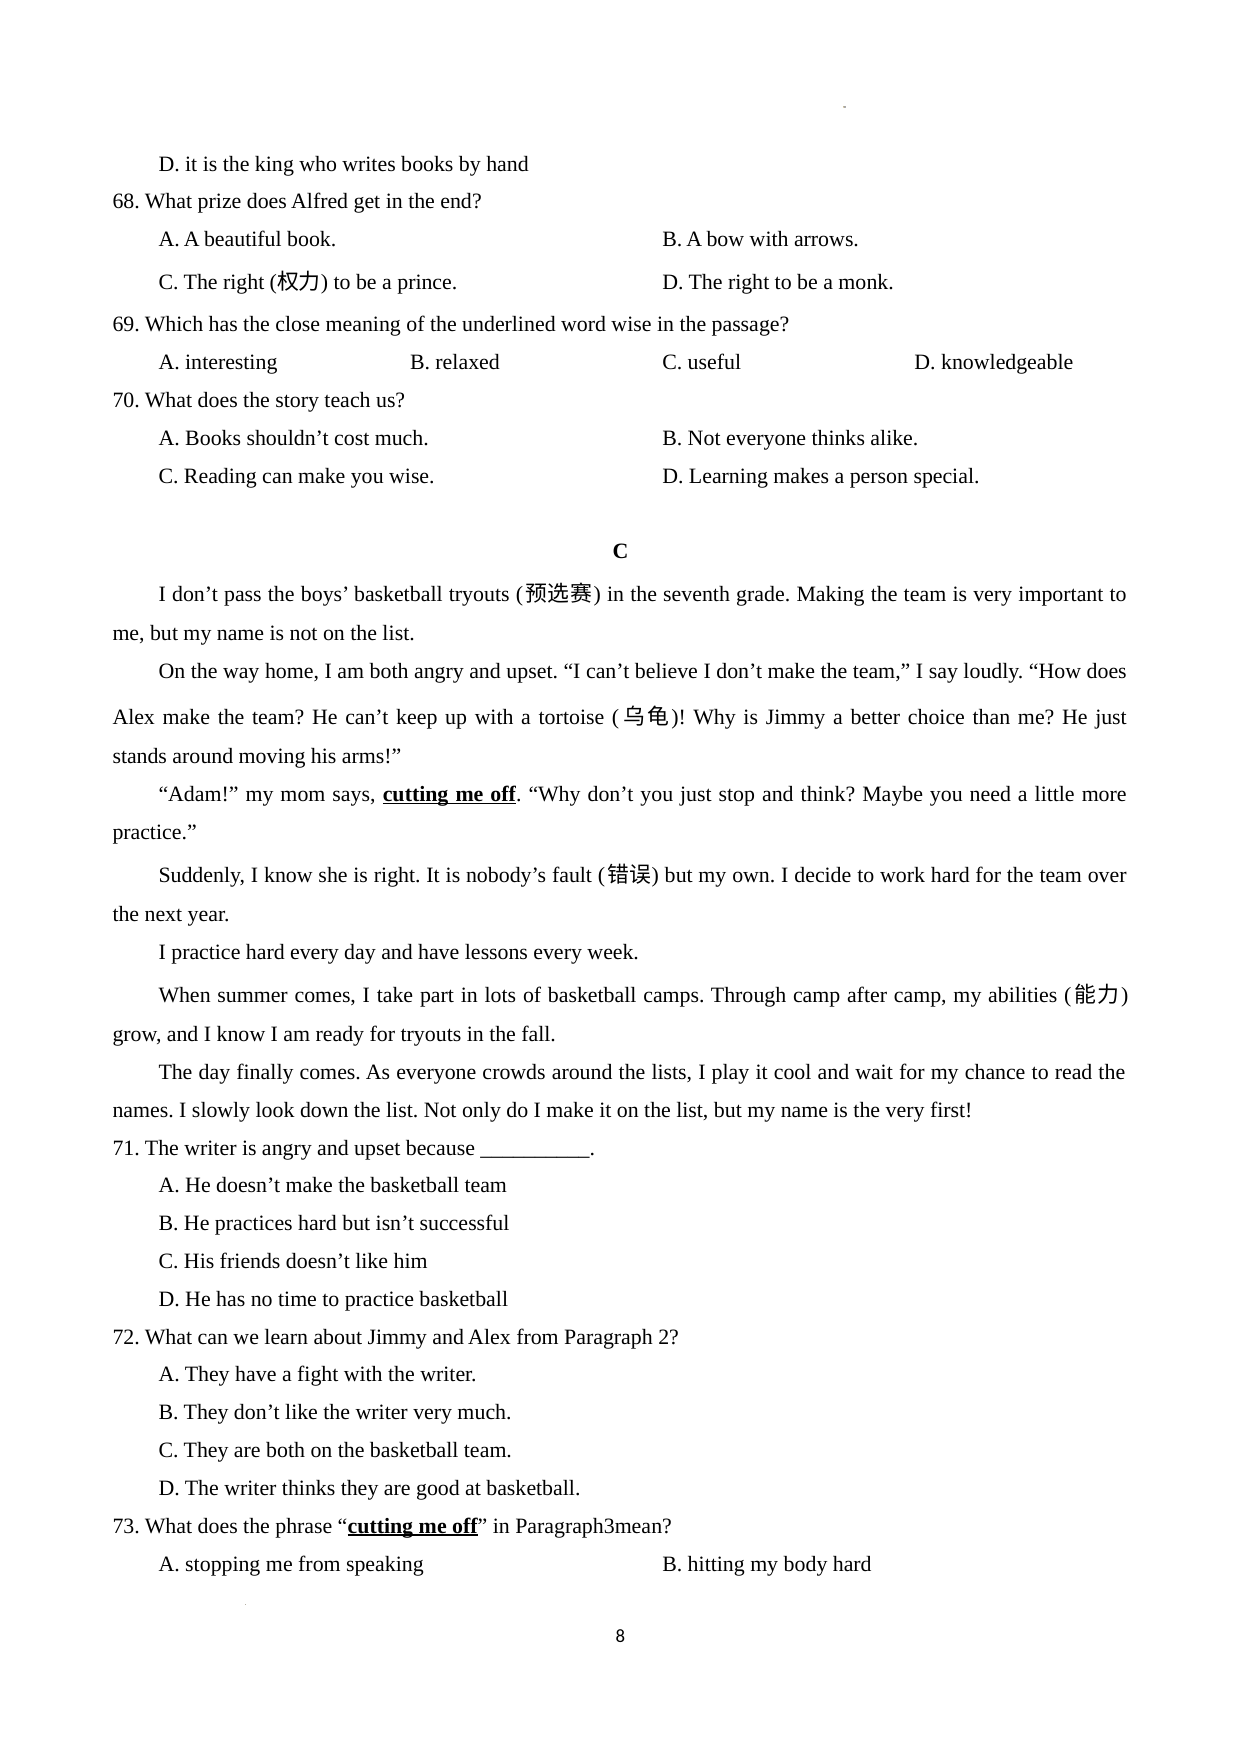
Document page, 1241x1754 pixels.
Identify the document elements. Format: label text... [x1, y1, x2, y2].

text The day finally comes. As everyone crowds around the lists, I play it cool and wait for my chance to read the names. I slowly look down the list. Not only do I make it on the list, but my name is the very first! [112, 1059, 1128, 1122]
text When summer comes, I take part in lots of basketball camps. Through camp after camp, my abilities (能力) grow, and I know I am ready for tryouts in the fall. [112, 977, 1128, 1046]
text 69. Which has the close meaning of the underlined word wise in the passage? [112, 311, 1128, 337]
text D. The writer thinks they are good at basketball. [112, 1475, 1128, 1500]
text C. His friends doesn’t like him [112, 1248, 1128, 1273]
text A. interesting B. relaxed C. useful D. knowledgeable [112, 349, 1128, 374]
text D. it is the king who writes books by hand [112, 151, 1128, 176]
text I don’t pass the boys’ basketball tryouts (预选赛) in the seventh grade. Making the team is very important to me, but my name is not on the list. [112, 576, 1128, 646]
text C [112, 538, 1128, 563]
text “Adam!” my mom says, cutting me off. “Why don’t you just stop and think? Maybe you need a little more practice.” [112, 781, 1128, 844]
text A. He doesn’t make the basketball team [112, 1172, 1128, 1198]
text A. They have a fight with the writer. [112, 1361, 1128, 1387]
text C. The right (权力) to be a prince. D. The right to be a monk. [112, 264, 1128, 296]
text C. They are both on the basketball team. [112, 1437, 1128, 1462]
text B. They don’t like the writer very much. [112, 1399, 1128, 1424]
text 70. What does the story teach us? [112, 387, 1128, 412]
text B. He practices hard but isn’t successful [112, 1210, 1128, 1235]
text 72. What can we learn about Jimmy and Alex from Paragraph 2? [112, 1324, 1128, 1349]
text On the way home, I am both angry and upset. “I can’t believe I don’t make the team,” I say loudly. “How does Alex make the team? He can’t keep up with a tortoise (乌龟)! Why is Jimmy a better choice than me? He just stands around moving his arms!” [112, 658, 1128, 769]
text Suddenly, I know she is right. It is nobody’s fault (错误) but my own. I decide to work hard for the team over the next year. [112, 857, 1128, 926]
text 68. What prize does Alfred get in the end? [112, 188, 1128, 213]
text A. A beautiful book. B. A bow with arrows. [112, 226, 1128, 251]
text I practice hard every day and have lessons every week. [112, 939, 1128, 964]
text C. Reading can make you wise. D. Learning makes a person special. [112, 463, 1128, 488]
text D. He has no time to practice basketball [112, 1286, 1128, 1311]
text 71. The writer is angry and upset because __________. [112, 1134, 1128, 1160]
text A. stopping me from speaking B. hitting my body hard [112, 1551, 1128, 1576]
text 73. What does the phrase “cutting me off” in Paragraph3mean? [112, 1513, 1128, 1538]
text A. Books shouldn’t cost much. B. Not everyone thinks alike. [112, 425, 1128, 450]
